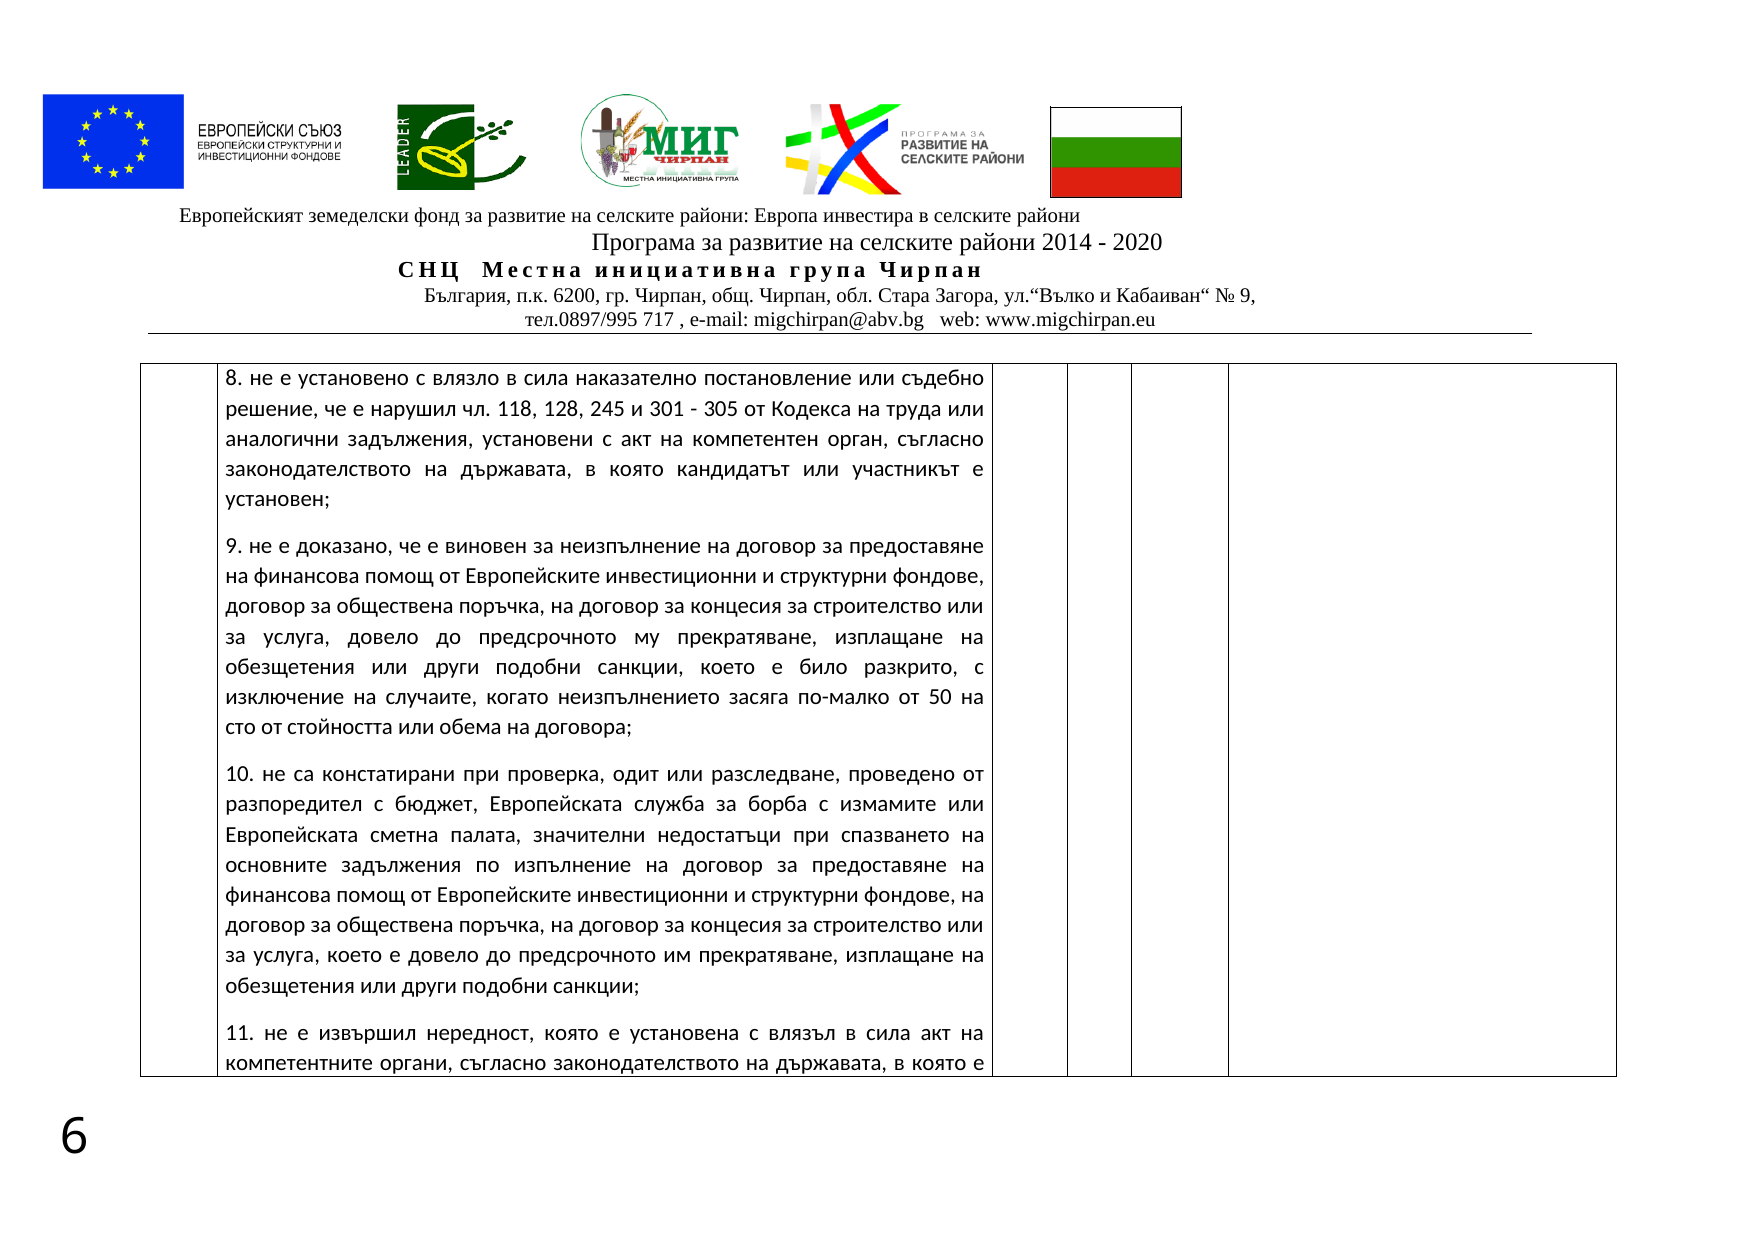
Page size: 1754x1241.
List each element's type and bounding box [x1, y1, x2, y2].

picture [771, 96, 1034, 201]
picture [29, 79, 375, 199]
picture [580, 94, 739, 187]
picture [397, 104, 530, 190]
